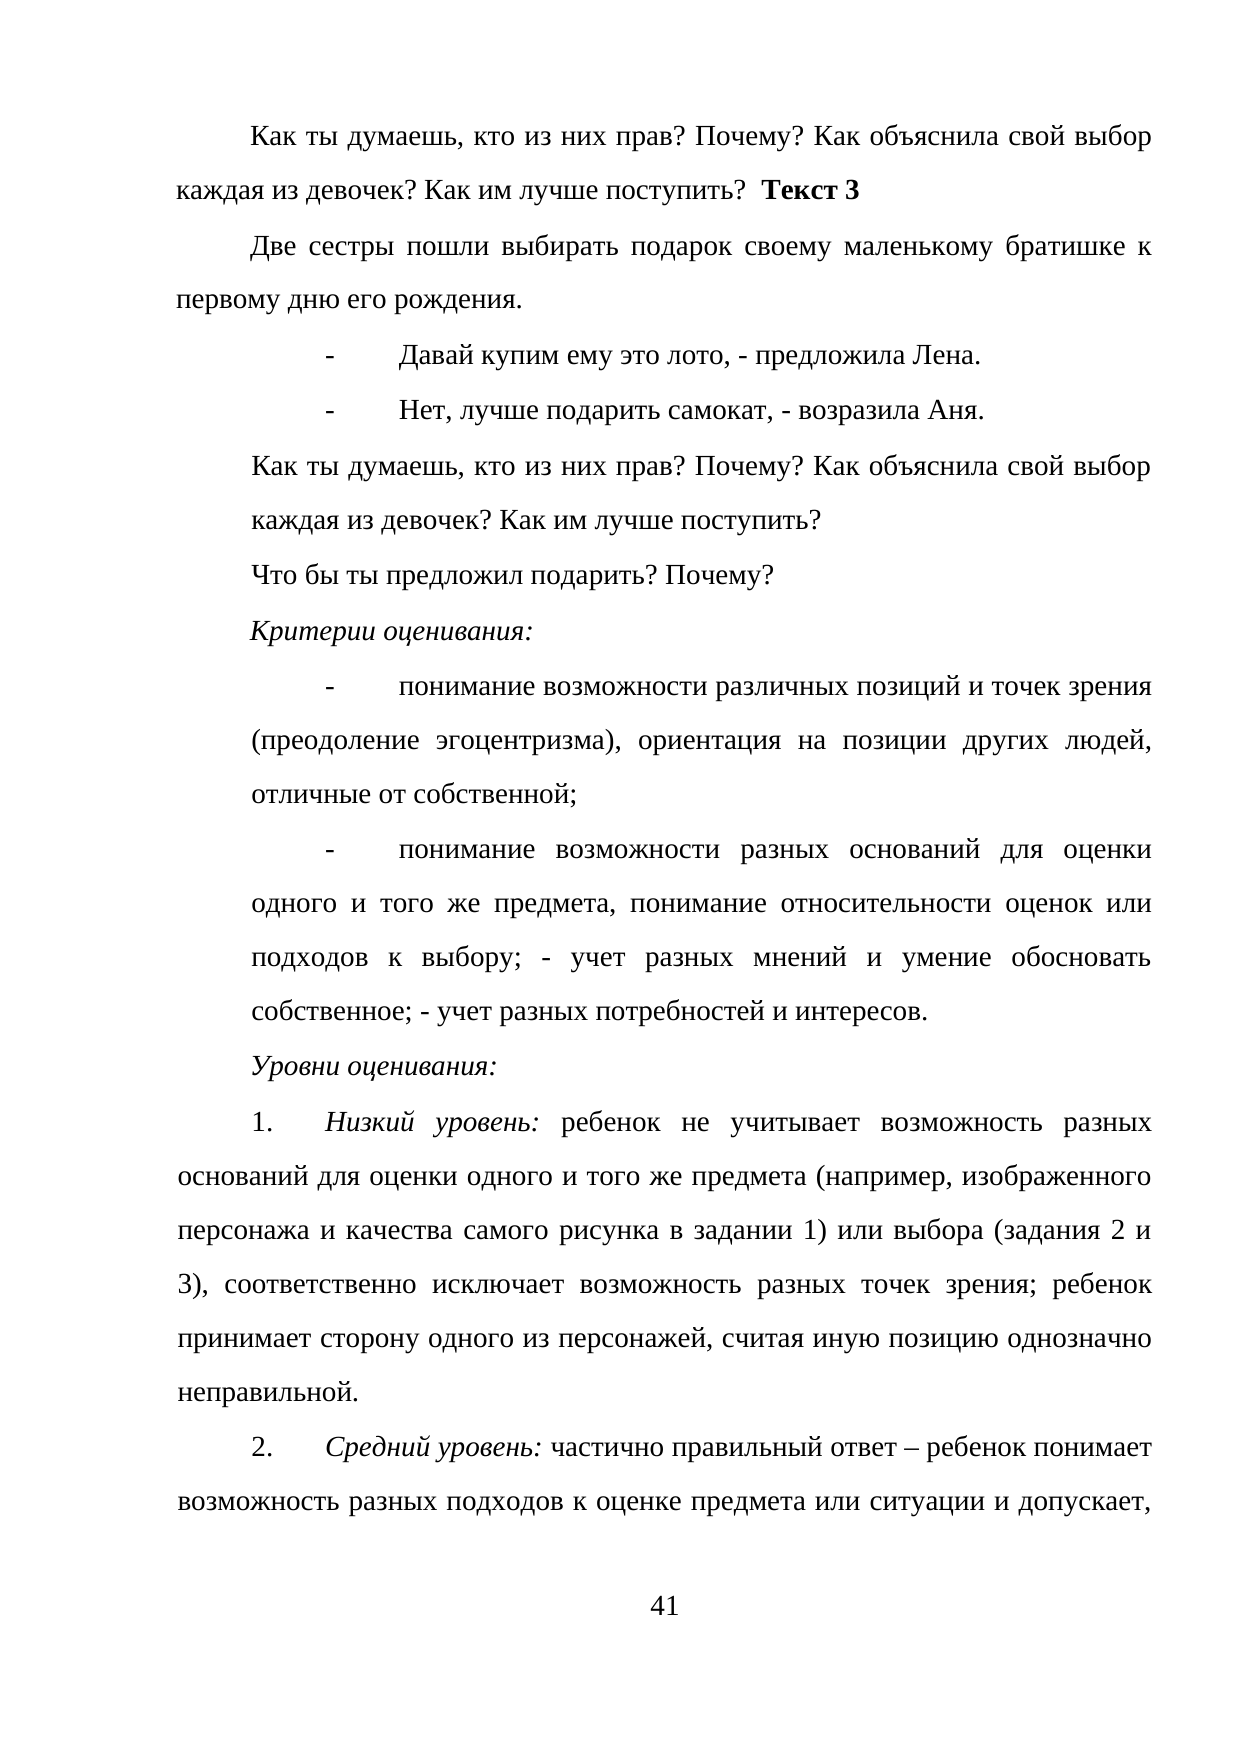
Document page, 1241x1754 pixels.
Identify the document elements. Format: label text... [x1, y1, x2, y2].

list Давай купим ему это лото, - предложила Лена. [251, 337, 1153, 371]
list понимание возможности различных позиций и точек зрения (преодоление эгоцентризма), ориентация на позиции других людей, отличные от собственной; [251, 668, 1153, 809]
text Как ты думаешь, кто из них прав? Почему? Как объяснила свой выбор каждая из девочек? Как им лучше поступить? Текст 3 [176, 118, 1153, 206]
list понимание возможности разных оснований для оценки одного и того же предмета, понимание относительности оценок или подходов к выбору; - учет разных мнений и умение обосновать собственное; - учет разных потребностей и интересов. [251, 831, 1153, 1027]
text Как ты думаешь, кто из них прав? Почему? Как объяснила свой выбор каждая из девочек? Как им лучше поступить? [251, 448, 1153, 535]
list Нет, лучше подарить самокат, - возразила Аня. [251, 392, 1153, 426]
text Критерии оценивания: [249, 613, 1159, 646]
list Низкий уровень: ребенок не учитывает возможность разных оснований для оценки одного и того же предмета (например, изображенного персонажа и качества самого рисунка в задании 1) или выбора (задания 2 и 3), соответственно исключает возможность разных точек зрения; ребенок принимает сторону одного из персонажей, считая иную позицию однозначно неправильной. [177, 1104, 1153, 1407]
text Две сестры пошли выбирать подарок своему маленькому братишке к первому дню его рождения. [176, 228, 1153, 315]
text Уровни оценивания: [249, 1048, 1159, 1082]
text Что бы ты предложил подарить? Почему? [251, 557, 1153, 591]
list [177, 1429, 1153, 1517]
